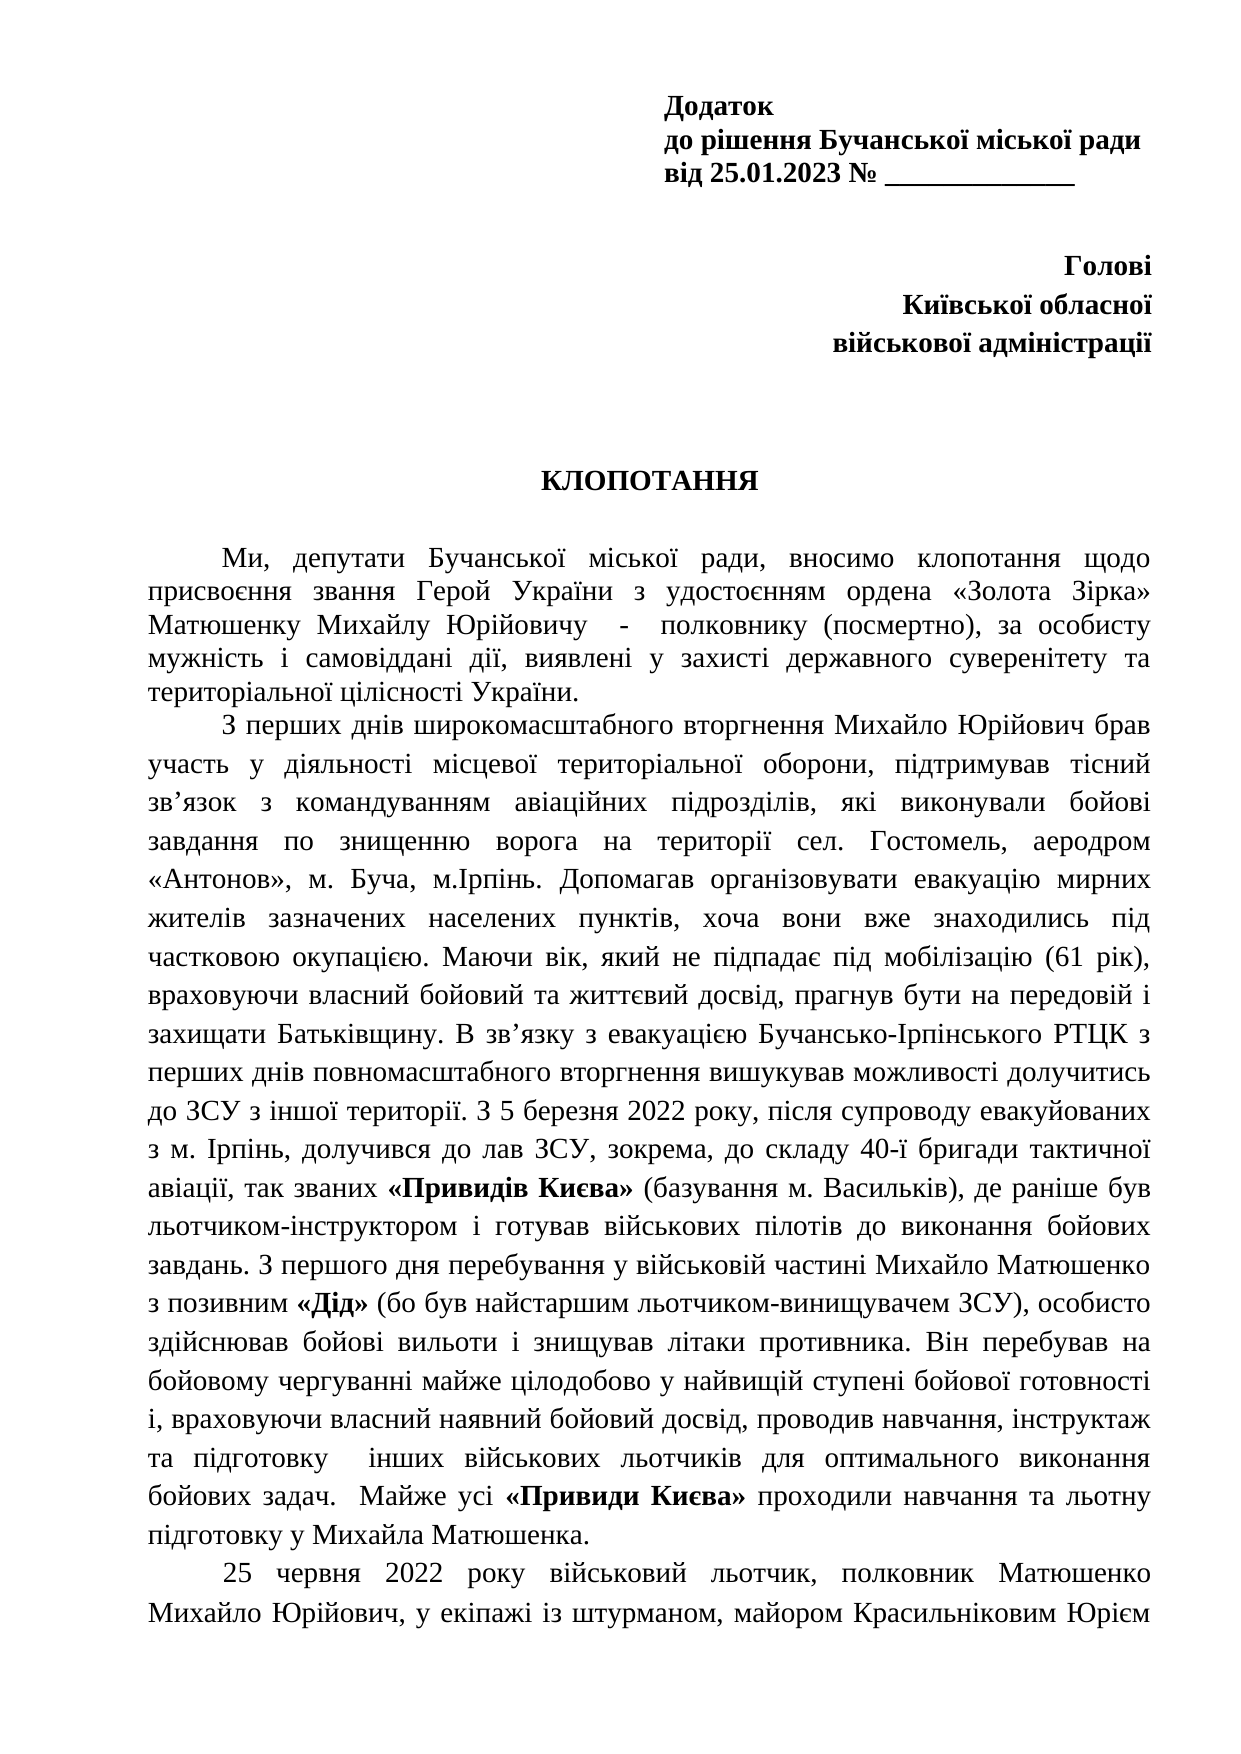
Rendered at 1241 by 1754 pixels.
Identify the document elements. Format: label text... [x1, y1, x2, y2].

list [148, 1555, 1152, 1629]
text військової адміністрації [148, 326, 1152, 359]
text Додаток [148, 88, 1152, 122]
list З перших днів широкомасштабного вторгнення Михайло Юрійович брав участь у діяльності місцевої територіальної оборони, підтримував тісний зв’язок з командуванням авіаційних підрозділів, які виконували бойові завдання по знищенню ворога на території сел. Гостомель, аеродром «Антонов», м. Буча, м.Ірпінь. Допомагав організовувати евакуацію мирних жителів зазначених населених пунктів, хоча вони вже знаходились під частковою окупацією. Маючи вік, який не підпадає під мобілізацію (61 рік), враховуючи власний бойовий та життєвий досвід, прагнув бути на передовій і захищати Батьківщину. В зв’язку з евакуацією Бучансько-Ірпінського РТЦК з перших днів повномасштабного вторгнення вишукував можливості долучитись до ЗСУ з іншої території. З 5 березня 2022 року, після супроводу евакуйованих з м. Ірпінь, долучився до лав ЗСУ, зокрема, до складу 40-ї бригади тактичної авіації, так званих «Привидів Києва» (базування м. Васильків), де раніше був льотчиком-інструктором і готував військових пілотів до виконання бойових завдань. З першого дня перебування у військовій частині Михайло Матюшенко з позивним «Дід» (бо був найстаршим льотчиком-винищувачем ЗСУ), особисто здійснював бойові вильоти і знищував літаки противника. Він перебував на бойовому чергуванні майже цілодобово у найвищій ступені бойової готовності і, враховуючи власний наявний бойовий досвід, проводив навчання, інструктаж та підготовку інших військових льотчиків для оптимального виконання бойових задач. Майже усі «Привиди Києва» проходили навчання та льотну підготовку у Михайла Матюшенка. [148, 707, 1152, 1550]
text КЛОПОТАННЯ [148, 463, 1152, 496]
text Ми, депутати Бучанської міської ради, вносимо клопотання щодо присвоєння звання Герой України з удостоєнням ордена «Золота Зірка» Матюшенку Михайлу Юрійовичу - полковнику (посмертно), за особисту мужність і самовіддані дії, виявлені у захисті державного суверенітету та територіальної цілісності України. [148, 540, 1152, 707]
text Голові [148, 248, 1152, 282]
text до рішення Бучанської міської ради [148, 122, 1152, 156]
text від 25.01.2023 № _____________ [148, 156, 1152, 189]
text Київської обласної [148, 287, 1152, 321]
